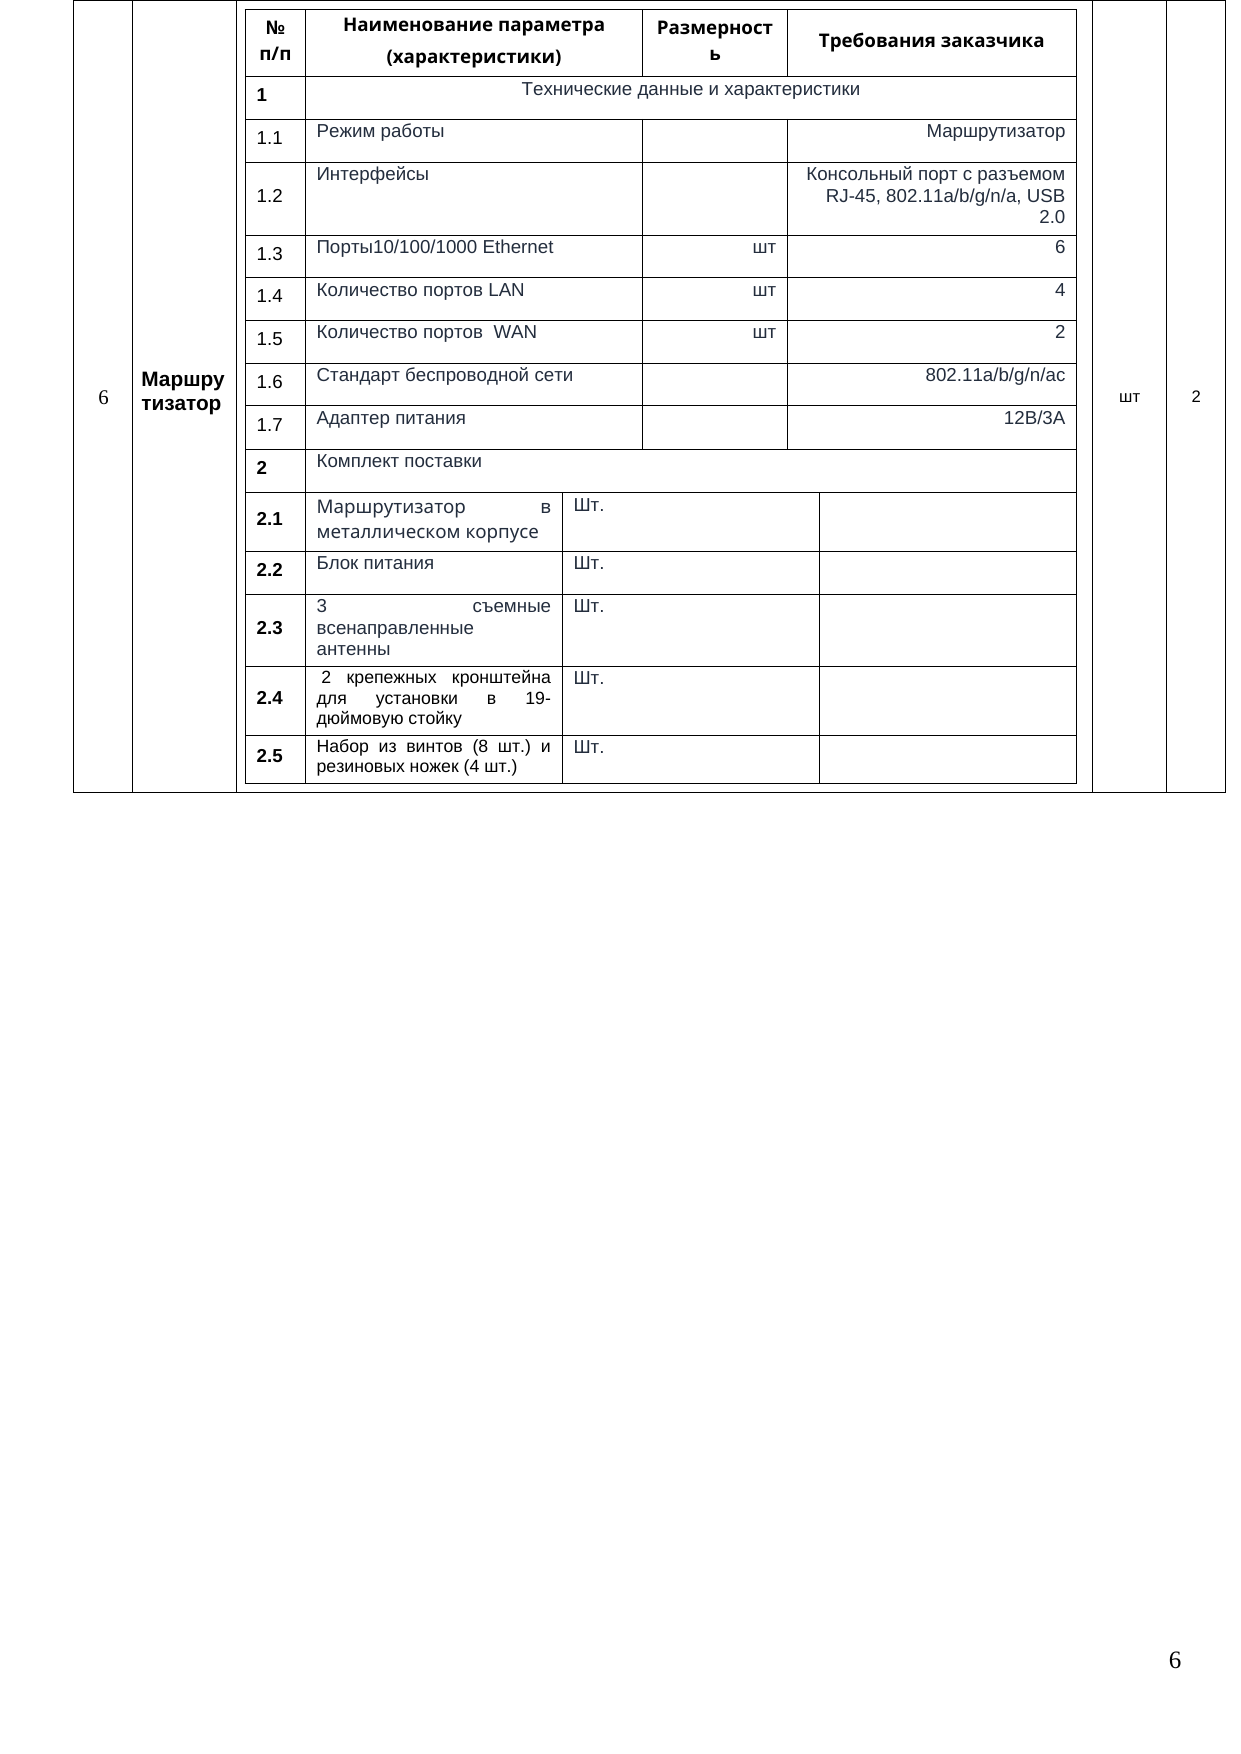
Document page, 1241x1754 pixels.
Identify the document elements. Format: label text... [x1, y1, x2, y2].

table_header [237, 1, 1092, 792]
table_header Маршрутизатор [133, 1, 236, 792]
table_header 6 [74, 1, 132, 792]
table_header 2 [1167, 1, 1225, 792]
table_header шт [1093, 1, 1166, 792]
